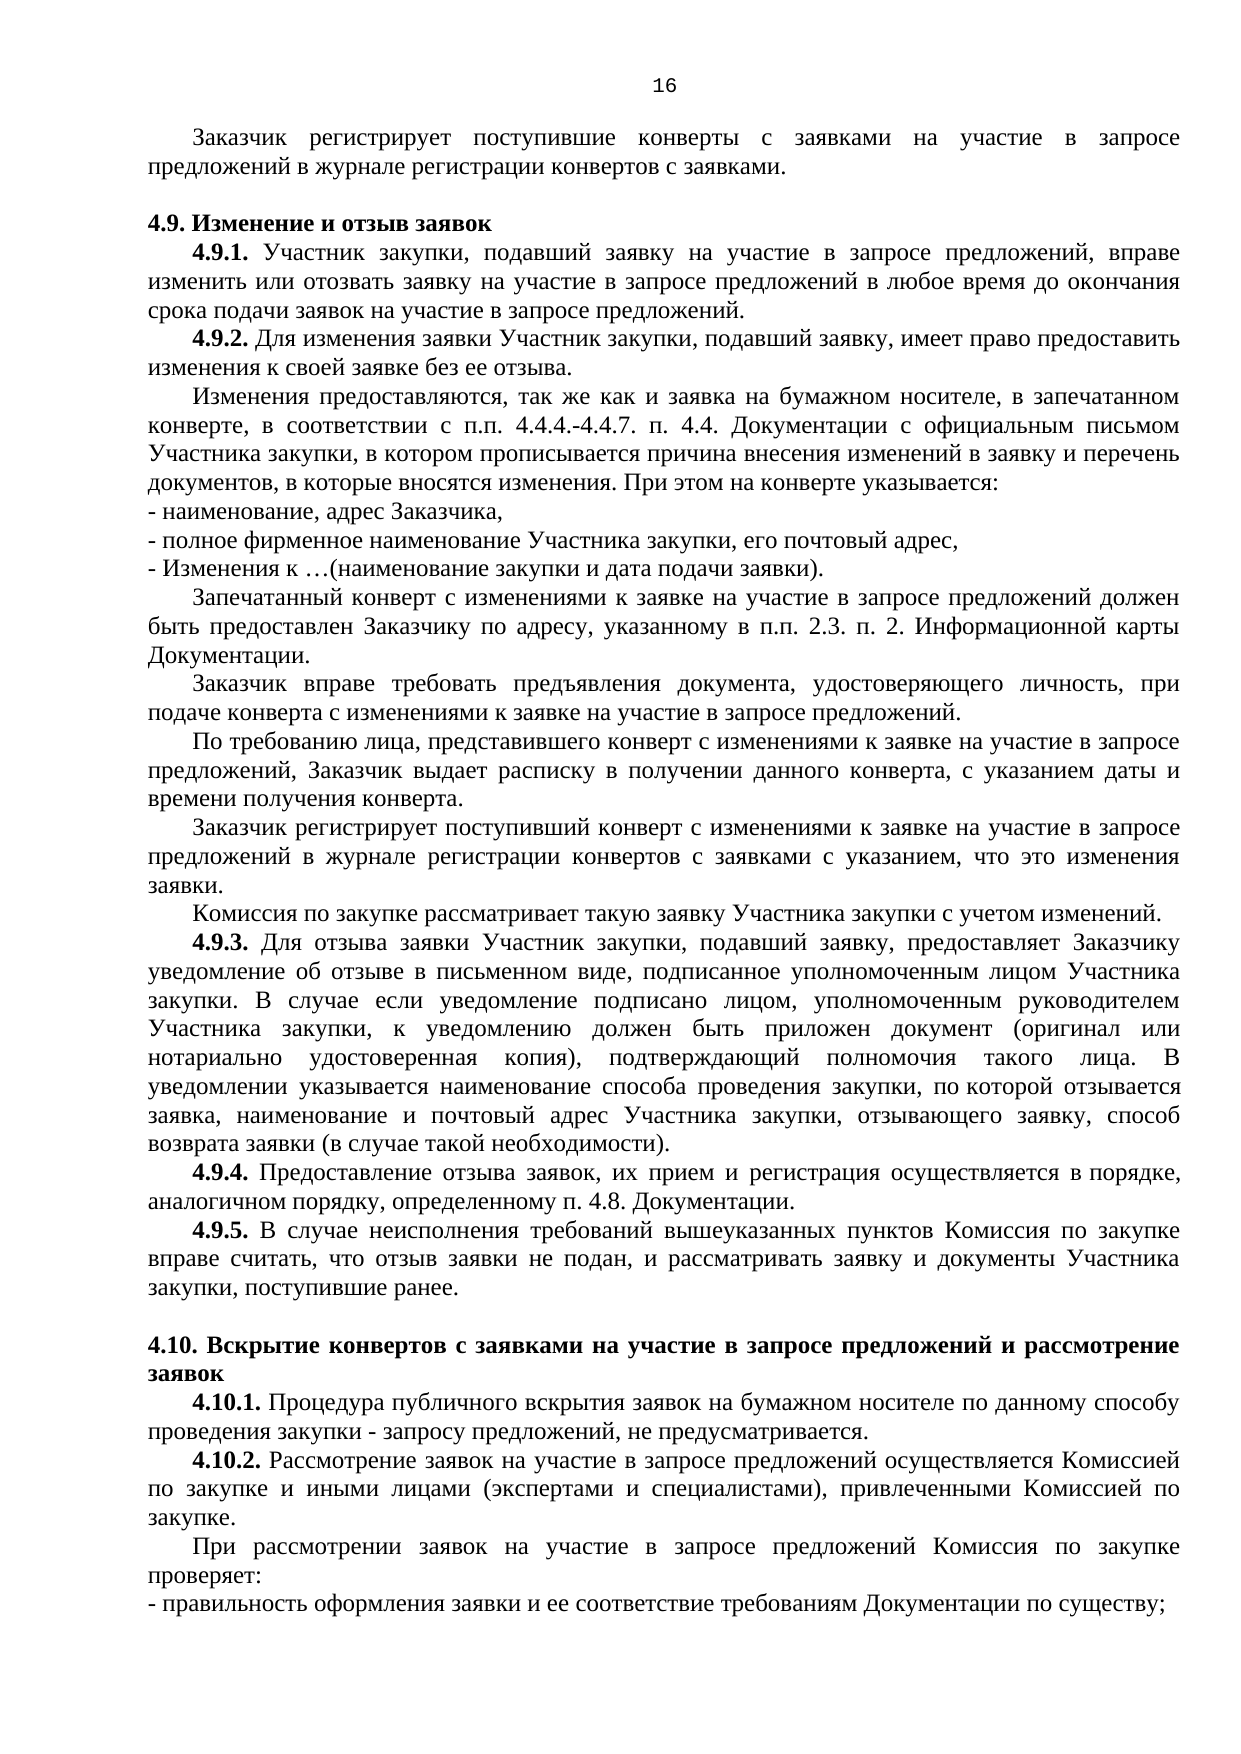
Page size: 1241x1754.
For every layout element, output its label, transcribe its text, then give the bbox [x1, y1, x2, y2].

text Запечатанный конверт с изменениями к заявке на участие в запросе предложений должен быть предоставлен Заказчику по адресу, указанному в п.п. 2.3. п. 2. Информационной карты Документации. [148, 582, 1181, 668]
text Заказчик регистрирует поступившие конверты с заявками на участие в запросе предложений в журнале регистрации конвертов с заявками. [148, 122, 1181, 180]
text 4.9.4. Предоставление отзыва заявок, их прием и регистрация осуществляется в порядке, аналогичном порядку, определенному п. 4.8. Документации. [148, 1157, 1181, 1215]
text 4.9.5. В случае неисполнения требований вышеуказанных пунктов Комиссия по закупке вправе считать, что отзыв заявки не подан, и рассматривать заявку и документы Участника закупки, поступившие ранее. [148, 1215, 1181, 1301]
text - правильность оформления заявки и ее соответствие требованиям Документации по существу; [148, 1588, 1181, 1617]
text 4.9.1. Участник закупки, подавший заявку на участие в запросе предложений, вправе изменить или отозвать заявку на участие в запросе предложений в любое время до окончания срока подачи заявок на участие в запросе предложений. [148, 237, 1181, 323]
text По требованию лица, представившего конверт с изменениями к заявке на участие в запросе предложений, Заказчик выдает расписку в получении данного конверта, с указанием даты и времени получения конверта. [148, 726, 1181, 812]
text Заказчик регистрирует поступивший конверт с изменениями к заявке на участие в запросе предложений в журнале регистрации конвертов с заявками с указанием, что это изменения заявки. [148, 812, 1181, 898]
text - полное фирменное наименование Участника закупки, его почтовый адрес, [148, 525, 1181, 553]
text 4.10.2. Рассмотрение заявок на участие в запросе предложений осуществляется Комиссией по закупке и иными лицами (экспертами и специалистами), привлеченными Комиссией по закупке. [148, 1445, 1181, 1531]
text 4.9.3. Для отзыва заявки Участник закупки, подавший заявку, предоставляет Заказчику уведомление об отзыве в письменном виде, подписанное уполномоченным лицом Участника закупки. В случае если уведомление подписано лицом, уполномоченным руководителем Участника закупки, к уведомлению должен быть приложен документ (оригинал или нотариально удостоверенная копия), подтверждающий полномочия такого лица. В уведомлении указывается наименование способа проведения закупки, по которой отзывается заявка, наименование и почтовый адрес Участника закупки, отзывающего заявку, способ возврата заявки (в случае такой необходимости). [148, 927, 1181, 1157]
text - наименование, адрес Заказчика, [148, 496, 1181, 525]
text 4.9.2. Для изменения заявки Участник закупки, подавший заявку, имеет право предоставить изменения к своей заявке без ее отзыва. [148, 323, 1181, 381]
text - Изменения к …(наименование закупки и дата подачи заявки). [148, 553, 1181, 582]
text Комиссия по закупке рассматривает такую заявку Участника закупки с учетом изменений. [148, 898, 1181, 927]
text Изменения предоставляются, так же как и заявка на бумажном носителе, в запечатанном конверте, в соответствии с п.п. 4.4.4.-4.4.7. п. 4.4. Документации с официальным письмом Участника закупки, в котором прописывается причина внесения изменений в заявку и перечень документов, в которые вносятся изменения. При этом на конверте указывается: [148, 381, 1181, 496]
text Заказчик вправе требовать предъявления документа, удостоверяющего личность, при подаче конверта с изменениями к заявке на участие в запросе предложений. [148, 668, 1181, 726]
text 4.10.1. Процедура публичного вскрытия заявок на бумажном носителе по данному способу проведения закупки - запросу предложений, не предусматривается. [148, 1387, 1181, 1445]
text 4.10. Вскрытие конвертов с заявками на участие в запросе предложений и рассмотрение заявок [148, 1330, 1181, 1387]
text При рассмотрении заявок на участие в запросе предложений Комиссия по закупке проверяет: [148, 1531, 1181, 1588]
text 4.9. Изменение и отзыв заявок [148, 208, 1181, 237]
